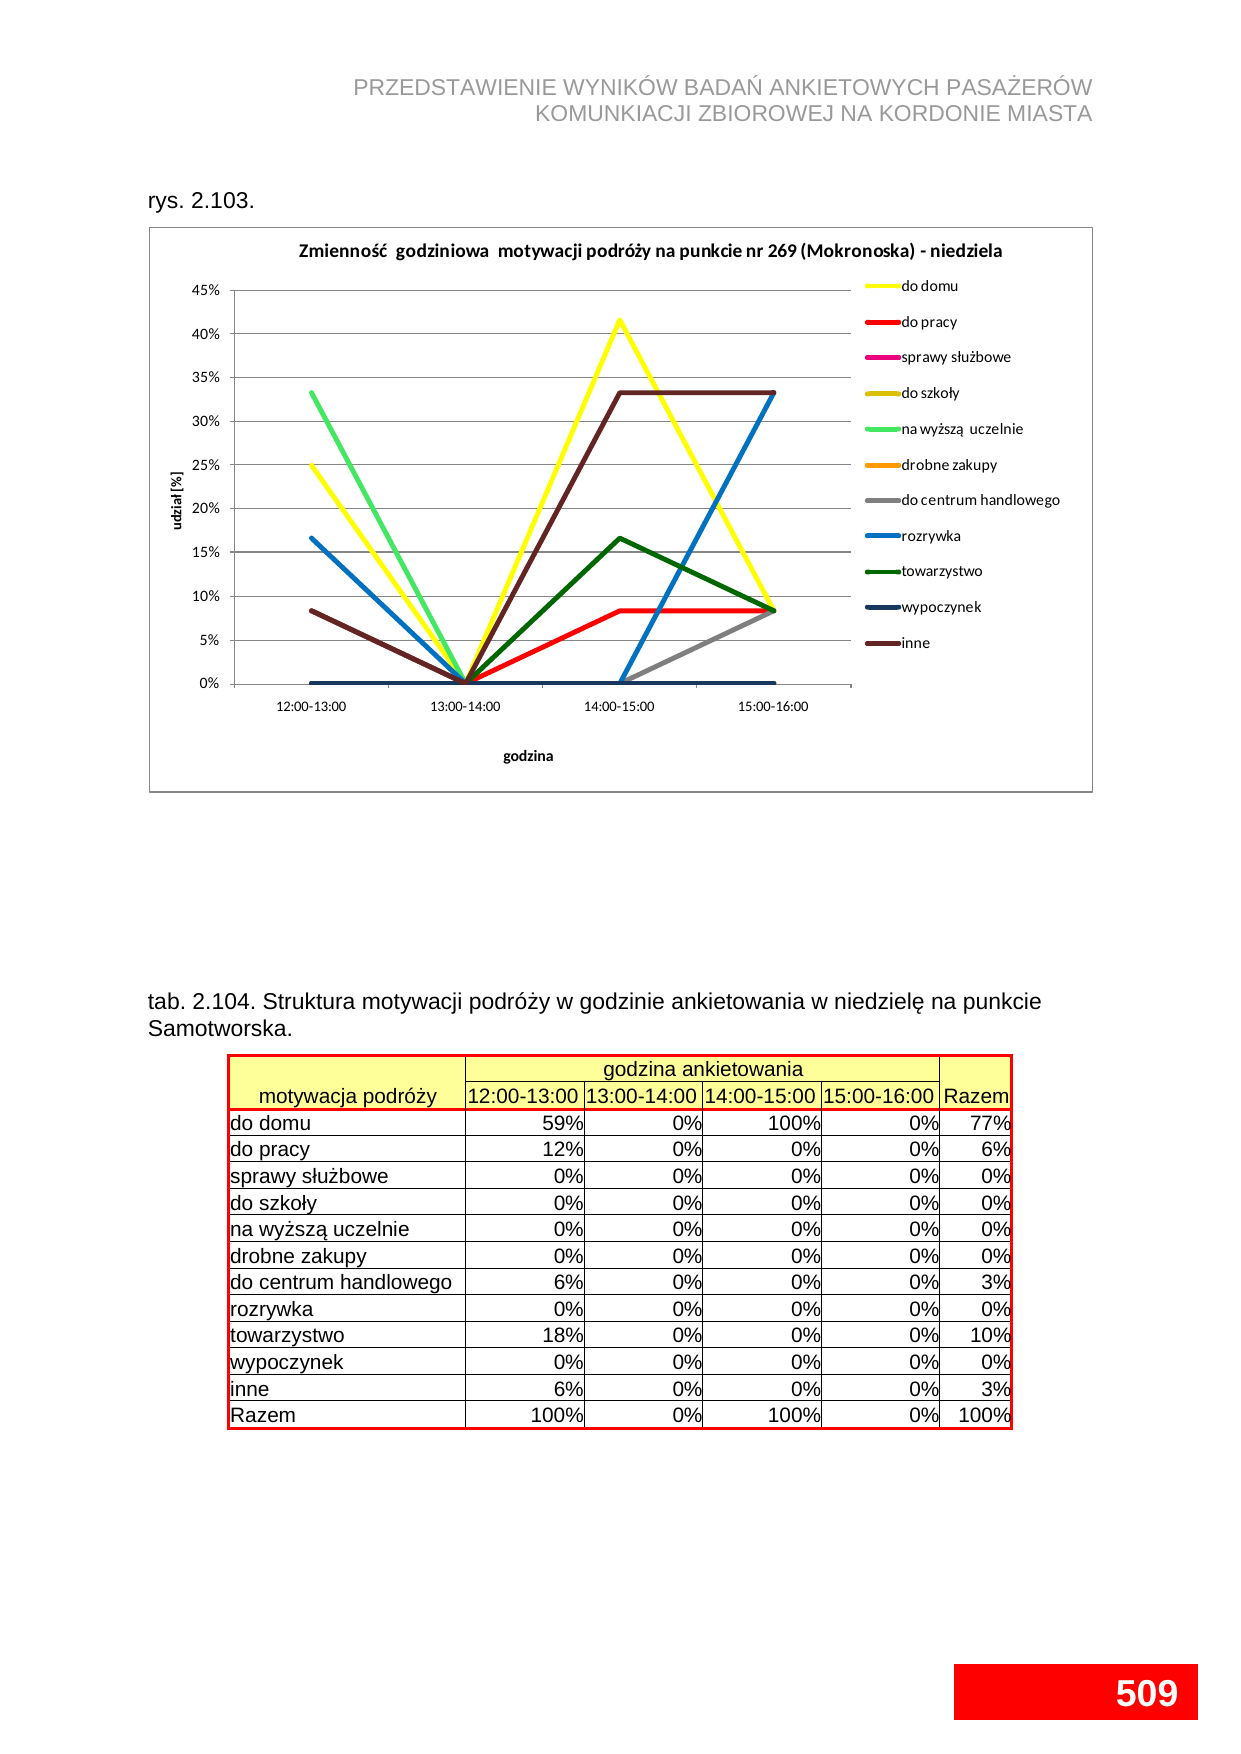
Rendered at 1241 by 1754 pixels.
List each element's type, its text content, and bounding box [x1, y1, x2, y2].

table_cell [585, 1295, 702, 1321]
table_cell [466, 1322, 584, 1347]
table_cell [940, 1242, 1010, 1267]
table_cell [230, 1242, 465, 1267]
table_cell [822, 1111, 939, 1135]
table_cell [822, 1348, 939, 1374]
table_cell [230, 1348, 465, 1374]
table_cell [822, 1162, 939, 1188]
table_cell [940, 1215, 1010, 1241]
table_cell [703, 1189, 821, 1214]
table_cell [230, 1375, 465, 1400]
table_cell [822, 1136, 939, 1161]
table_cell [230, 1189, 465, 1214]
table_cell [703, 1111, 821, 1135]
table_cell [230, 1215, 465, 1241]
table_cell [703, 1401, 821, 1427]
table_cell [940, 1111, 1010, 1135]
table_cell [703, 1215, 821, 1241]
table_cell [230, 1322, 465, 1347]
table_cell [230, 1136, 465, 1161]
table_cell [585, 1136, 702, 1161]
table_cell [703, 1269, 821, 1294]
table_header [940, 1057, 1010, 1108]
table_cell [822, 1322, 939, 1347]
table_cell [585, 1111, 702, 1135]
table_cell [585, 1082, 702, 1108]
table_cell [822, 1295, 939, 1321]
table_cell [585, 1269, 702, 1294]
text rys. 2.103. [148, 187, 1092, 213]
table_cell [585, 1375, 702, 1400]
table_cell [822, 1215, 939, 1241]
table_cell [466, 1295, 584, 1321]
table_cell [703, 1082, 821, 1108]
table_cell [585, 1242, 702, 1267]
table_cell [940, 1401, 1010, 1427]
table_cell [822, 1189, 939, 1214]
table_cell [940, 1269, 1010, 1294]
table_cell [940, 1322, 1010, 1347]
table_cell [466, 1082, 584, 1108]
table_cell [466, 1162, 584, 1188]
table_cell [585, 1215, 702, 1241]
text tab. 2.104. Struktura motywacji podróży w godzinie ankietowania w niedzielę na punkcie Samotworska. [148, 988, 1092, 1041]
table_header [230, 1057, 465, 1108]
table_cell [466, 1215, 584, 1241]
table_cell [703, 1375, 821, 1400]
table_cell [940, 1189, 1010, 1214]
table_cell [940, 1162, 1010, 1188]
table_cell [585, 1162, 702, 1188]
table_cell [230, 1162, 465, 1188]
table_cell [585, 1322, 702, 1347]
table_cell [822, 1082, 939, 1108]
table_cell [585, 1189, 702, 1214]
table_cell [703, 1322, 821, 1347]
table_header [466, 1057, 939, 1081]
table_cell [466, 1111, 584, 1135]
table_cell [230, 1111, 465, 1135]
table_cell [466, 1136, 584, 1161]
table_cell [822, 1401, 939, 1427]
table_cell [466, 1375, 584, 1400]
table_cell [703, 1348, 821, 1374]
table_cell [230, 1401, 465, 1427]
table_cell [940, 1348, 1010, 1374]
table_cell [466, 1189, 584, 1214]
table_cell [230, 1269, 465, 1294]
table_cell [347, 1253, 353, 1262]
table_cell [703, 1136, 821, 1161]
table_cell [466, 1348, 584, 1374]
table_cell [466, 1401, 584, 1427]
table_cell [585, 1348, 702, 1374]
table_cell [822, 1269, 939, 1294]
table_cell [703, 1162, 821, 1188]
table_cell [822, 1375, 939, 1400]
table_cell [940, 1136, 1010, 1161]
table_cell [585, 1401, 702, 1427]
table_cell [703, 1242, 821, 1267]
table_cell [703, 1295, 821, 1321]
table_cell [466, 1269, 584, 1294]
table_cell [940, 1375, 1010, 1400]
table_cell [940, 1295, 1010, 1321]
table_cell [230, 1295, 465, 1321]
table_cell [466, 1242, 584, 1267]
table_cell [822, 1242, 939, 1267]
